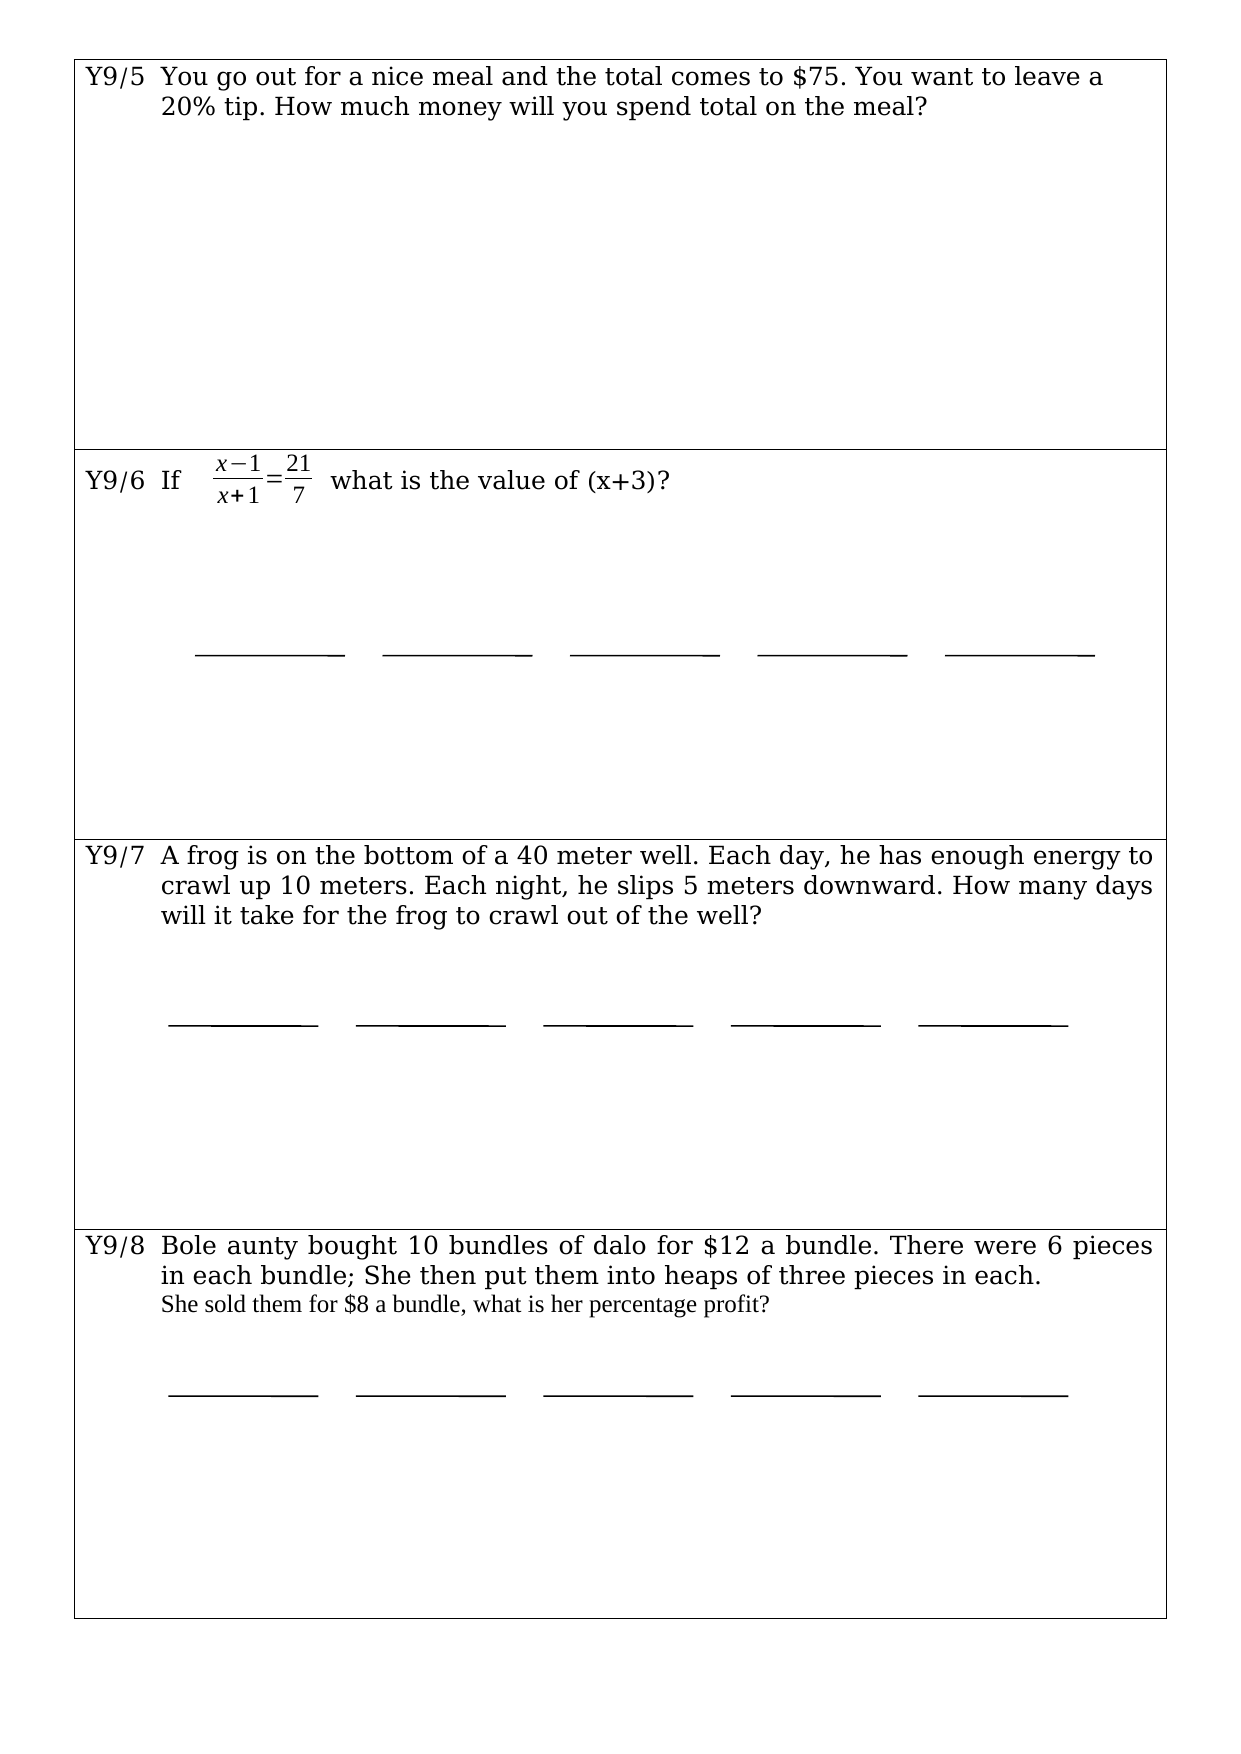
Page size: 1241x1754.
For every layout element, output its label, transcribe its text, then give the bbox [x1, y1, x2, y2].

table_cell Y9/8 Bole aunty bought 10 bundles of dalo for $12 a bundle. There were 6 pieces in each bundle; She then put them into heaps of three pieces in each. She sold them for $8 a bundle, what is her percentage profit? [75, 1230, 1166, 1618]
table_cell Y9/6 If what is the value of (x+3)? [75, 450, 1166, 839]
table_header Y9/5 You go out for a nice meal and the total comes to $75. You want to leave a 20% tip. How much money will you spend total on the meal? [75, 60, 1166, 449]
table_cell Y9/7 A frog is on the bottom of a 40 meter well. Each day, he has enough energy to crawl up 10 meters. Each night, he slips 5 meters downward. How many days will it take for the frog to crawl out of the well? [75, 840, 1166, 1228]
